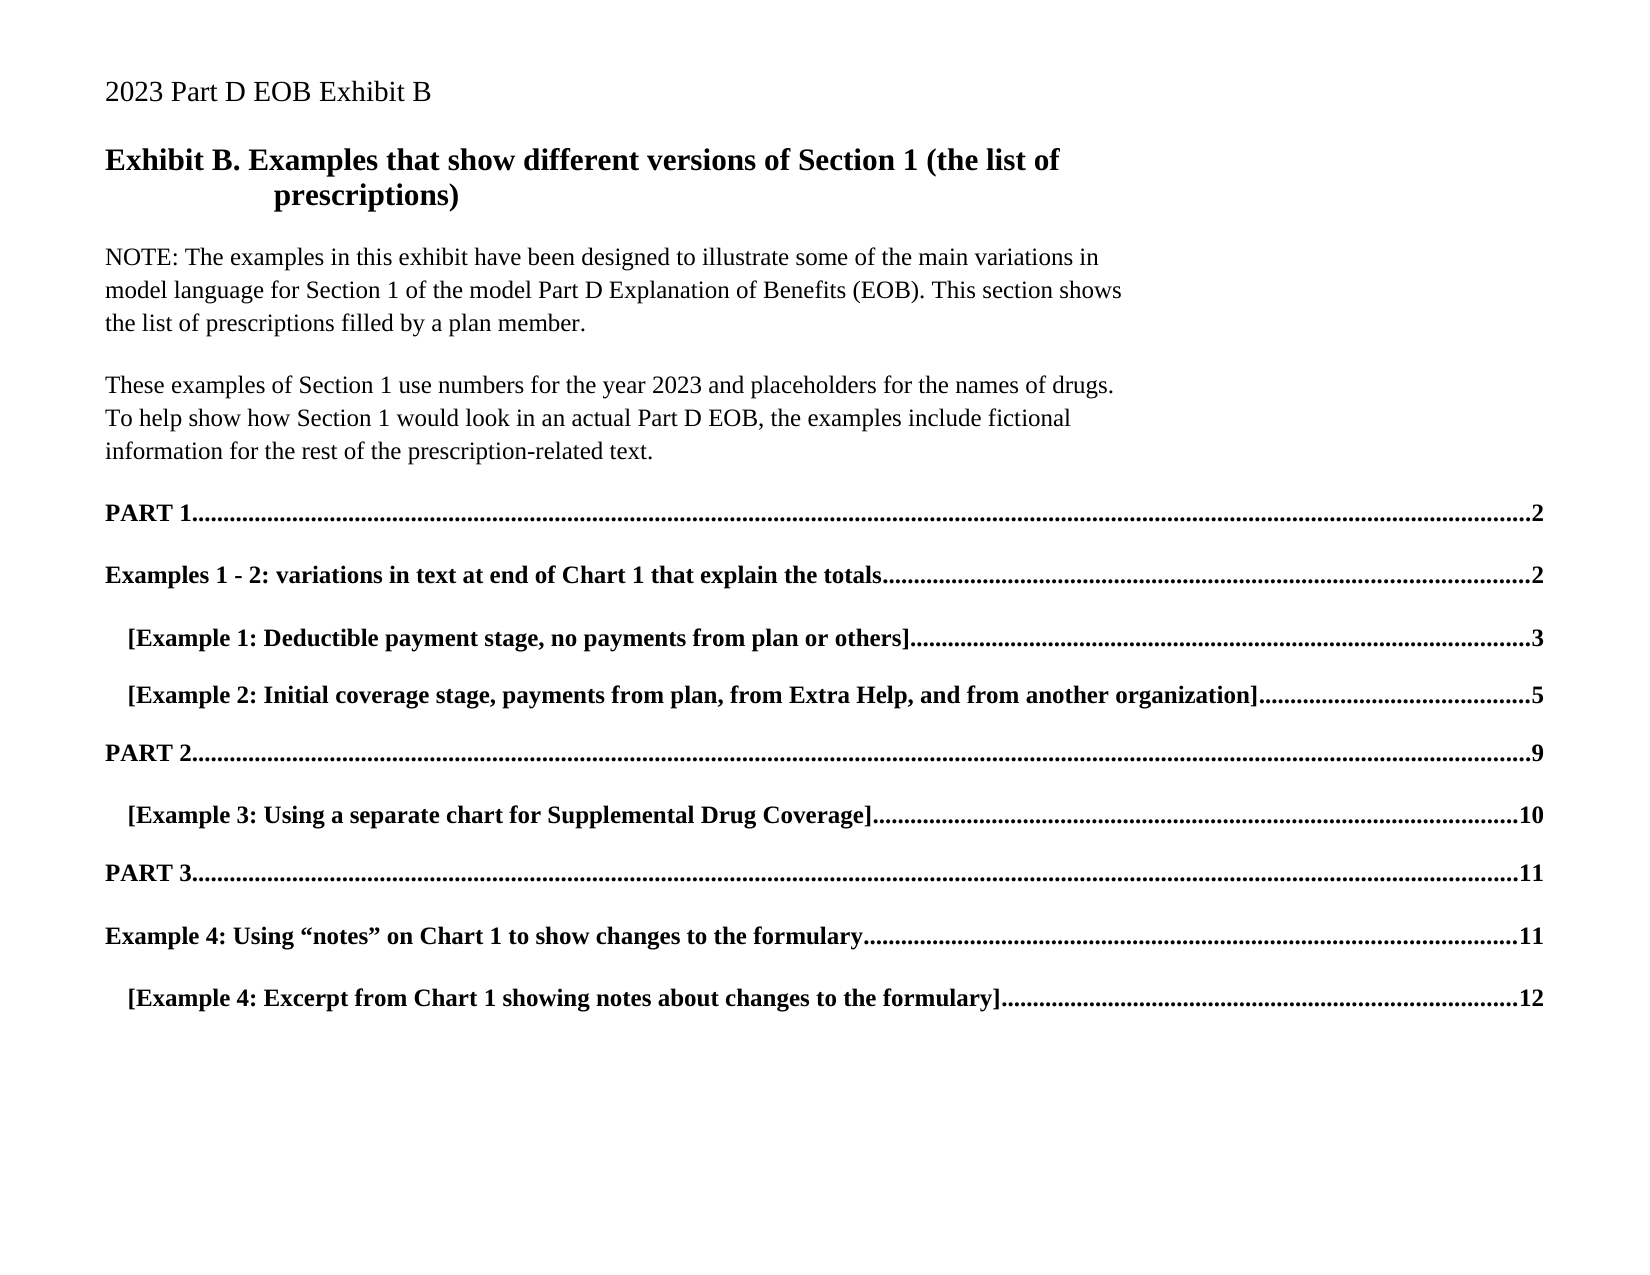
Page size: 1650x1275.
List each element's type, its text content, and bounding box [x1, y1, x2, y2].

text These examples of Section 1 use numbers for the year 2023 and placeholders for the names of drugs. To help show how Section 1 would look in an actual Part D EOB, the examples include fictional information for the rest of the prescription-related text. [105, 370, 1146, 465]
text [Example 4: Excerpt from Chart 1 showing notes about changes to the formulary] 12 [127, 983, 1545, 1012]
text [Example 3: Using a separate chart for Supplemental Drug Coverage] 10 [127, 801, 1545, 829]
text PART 2. 9 [105, 738, 1545, 767]
text Example 4: Using “notes” on Chart 1 to show changes to the formulary 11 [105, 921, 1545, 949]
text PART 3. 11 [105, 858, 1545, 887]
text PART 1. 2 [105, 498, 1545, 527]
text [Example 1: Deductible payment stage, no payments from plan or others] 3 [127, 623, 1545, 651]
text [Example 2: Initial coverage stage, payments from plan, from Extra Help, and from another organization] 5 [127, 681, 1545, 709]
title Exhibit B. Examples that show different versions of Section 1 (the list of prescriptions) [105, 141, 1089, 213]
text Examples 1 - 2: variations in text at end of Chart 1 that explain the totals 2 [105, 560, 1545, 589]
text NOTE: The examples in this exhibit have been designed to illustrate some of the main variations in model language for Section 1 of the model Part D Explanation of Benefits (EOB). This section shows the list of prescriptions filled by a plan member. [105, 242, 1146, 337]
